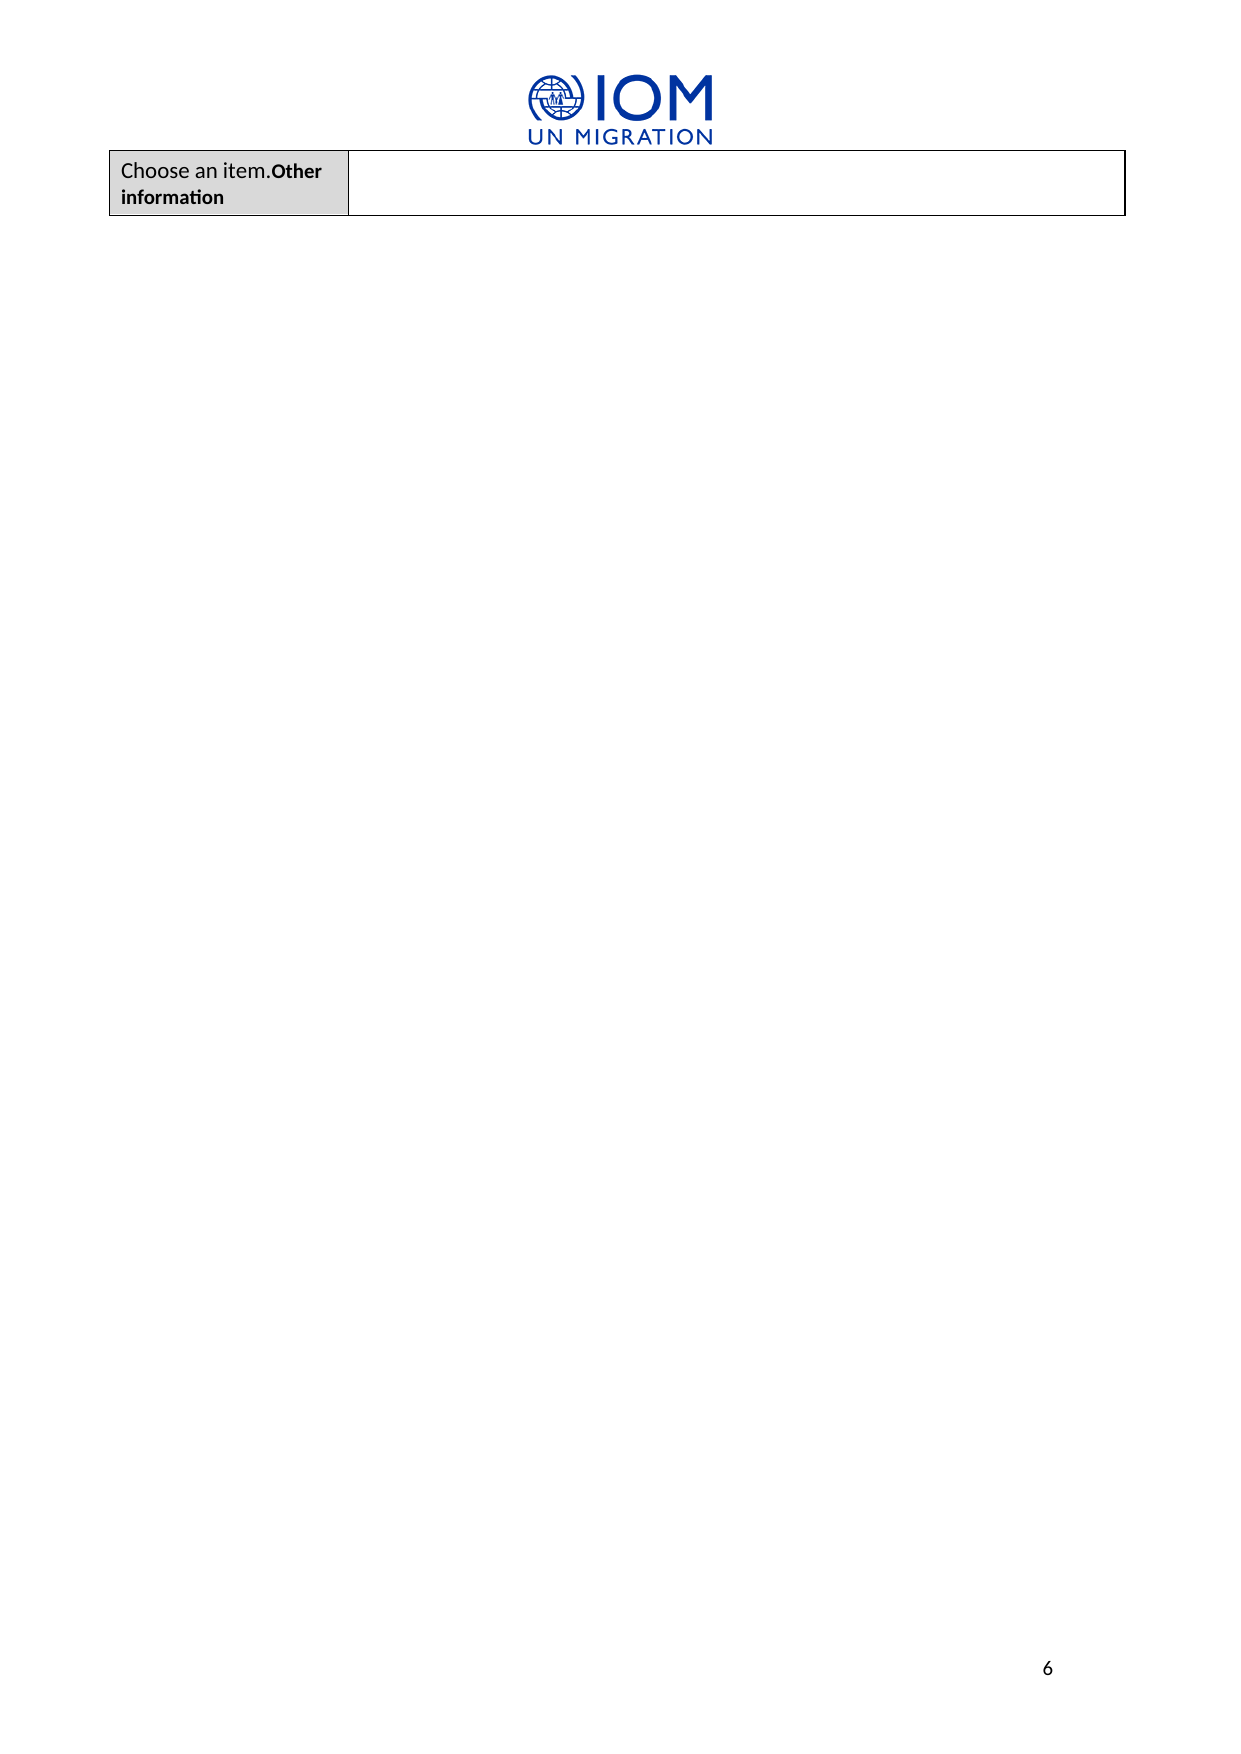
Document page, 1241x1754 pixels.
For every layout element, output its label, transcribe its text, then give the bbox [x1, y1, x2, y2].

picture [524, 73, 716, 146]
table_cell Other information [110, 151, 348, 214]
table_cell [349, 151, 1124, 214]
